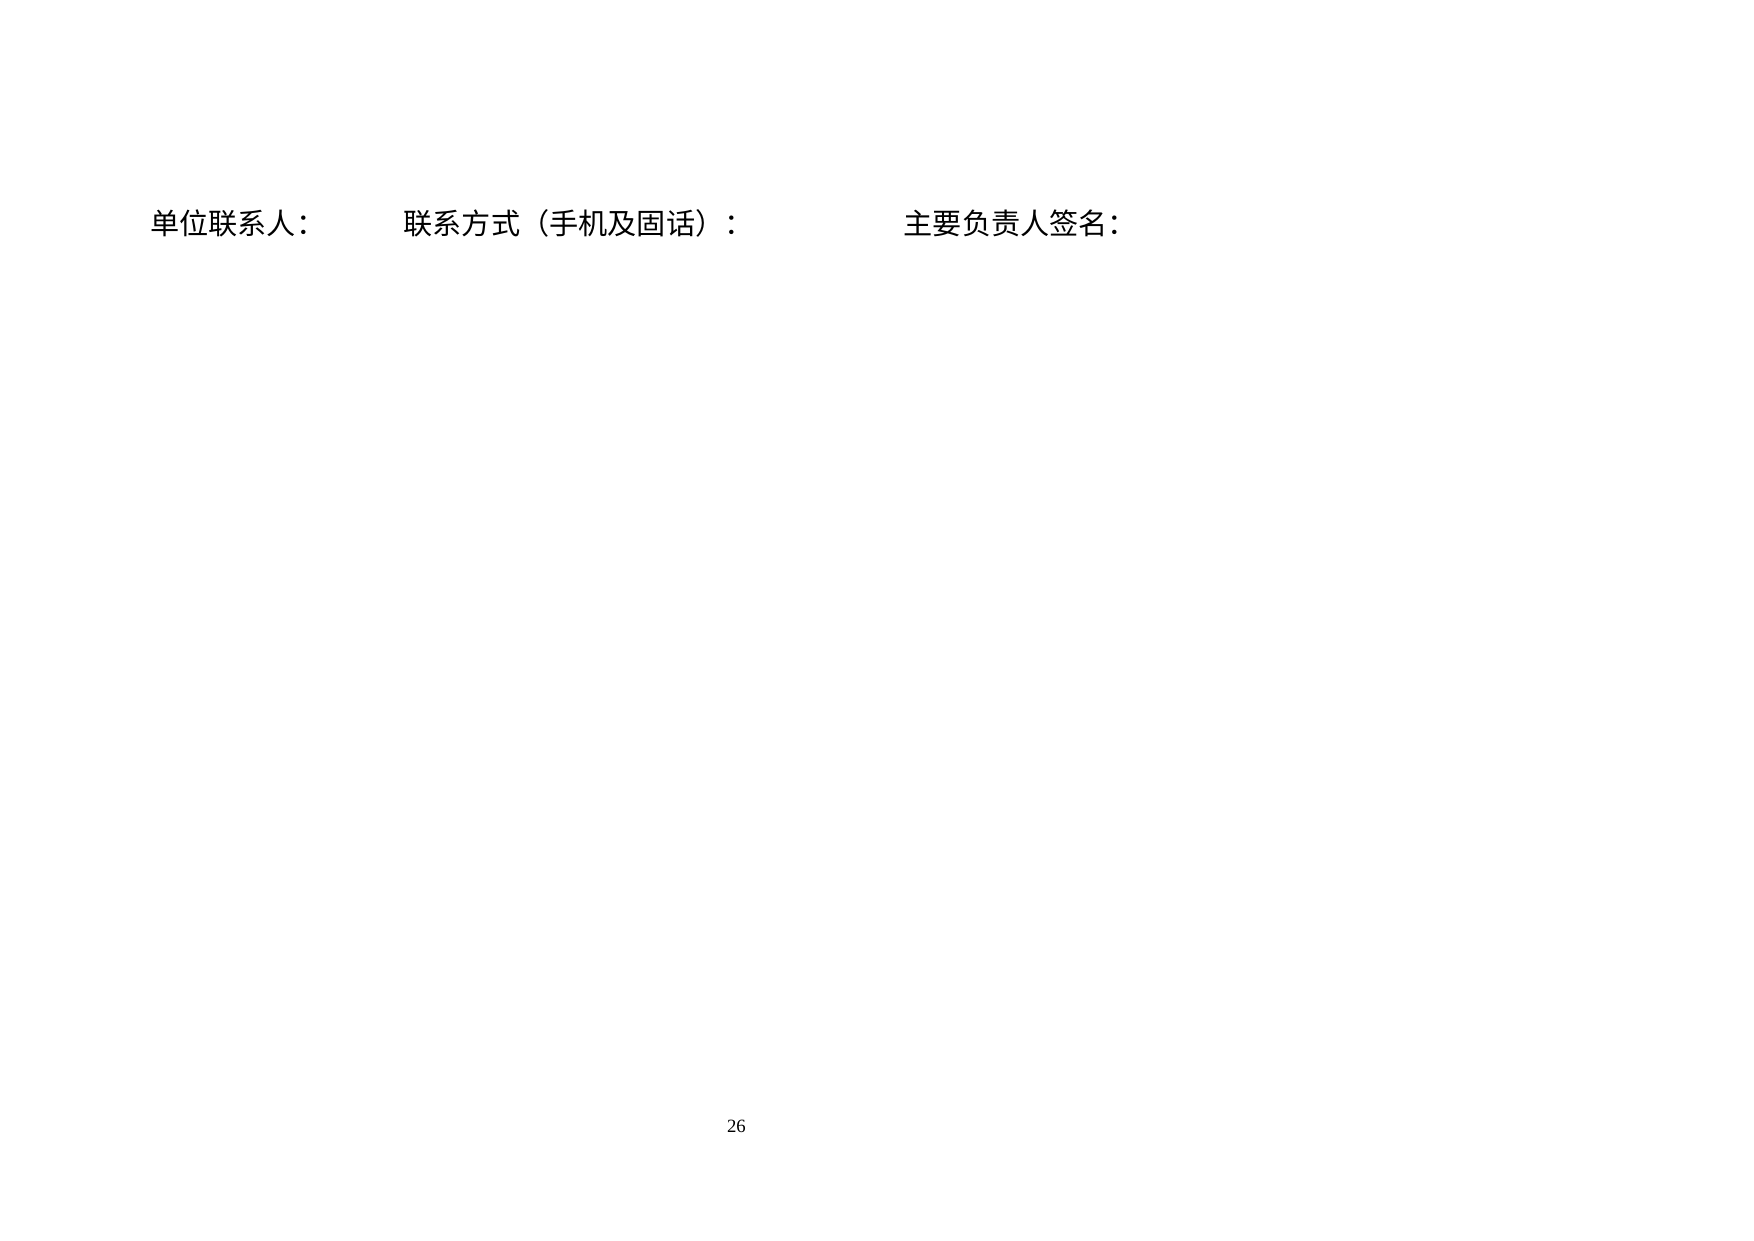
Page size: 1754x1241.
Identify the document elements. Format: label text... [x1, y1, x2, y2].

text 单位联系人： 联系方式（手机及固话）： 主要负责人签名： [150, 188, 1604, 246]
